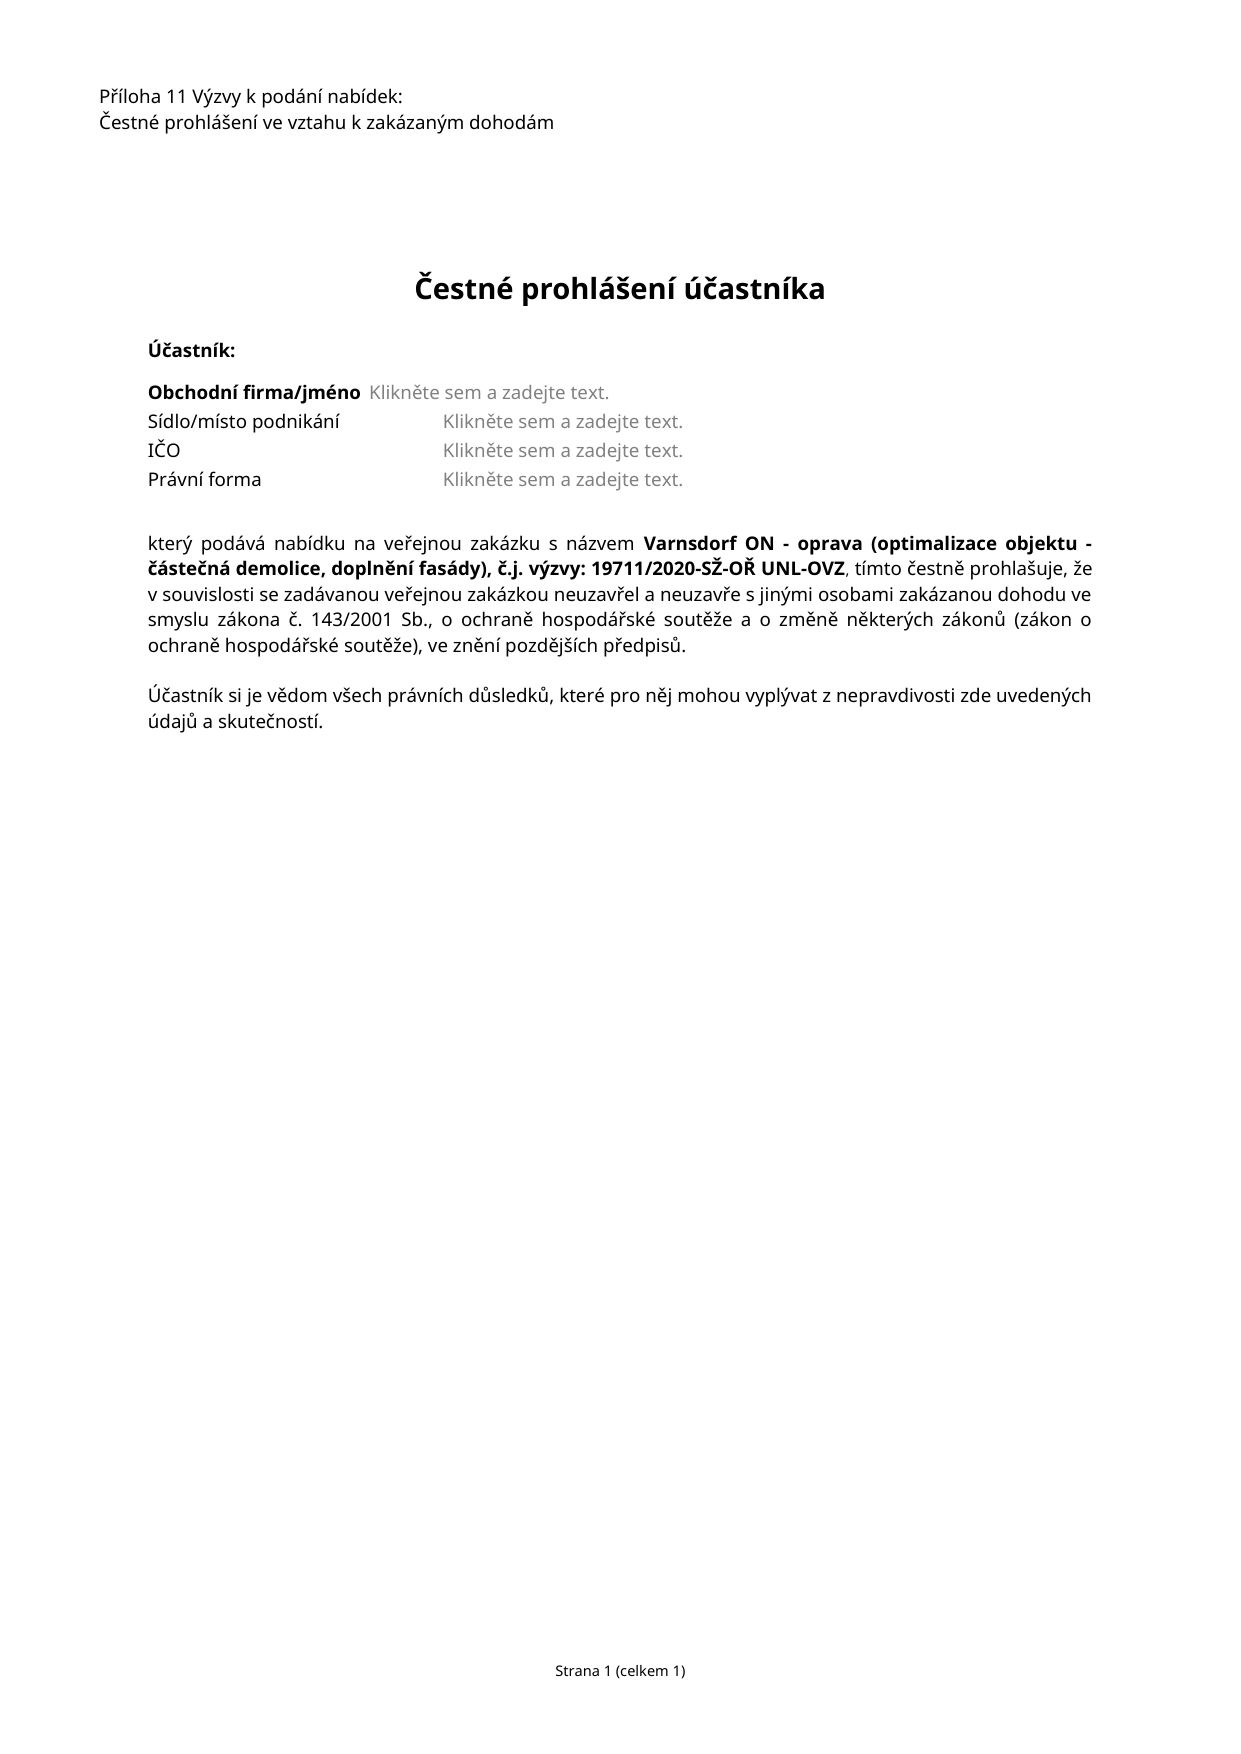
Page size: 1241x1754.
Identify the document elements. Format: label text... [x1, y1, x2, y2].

text IČO [148, 434, 1093, 463]
text Obchodní firma/jméno [148, 376, 1093, 405]
title Čestné prohlášení účastníka [148, 268, 1093, 308]
text který podává nabídku na veřejnou zakázku s názvem Varnsdorf ON - oprava (optimalizace objektu - částečná demolice, doplnění fasády), č.j. výzvy: 19711/2020-SŽ-OŘ UNL-OVZ, tímto čestně prohlašuje, že v souvislosti se zadávanou veřejnou zakázkou neuzavřel a neuzavře s jinými osobami zakázanou dohodu ve smyslu zákona č. 143/2001 Sb., o ochraně hospodářské soutěže a o změně některých zákonů (zákon o ochraně hospodářské soutěže), ve znění pozdějších předpisů. [148, 530, 1093, 658]
text Sídlo/místo podnikání [148, 405, 1093, 434]
text Účastník: [148, 333, 1093, 364]
text Účastník si je vědom všech právních důsledků, které pro něj mohou vyplývat z nepravdivosti zde uvedených údajů a skutečností. [148, 683, 1093, 734]
text Právní forma [148, 463, 1093, 492]
